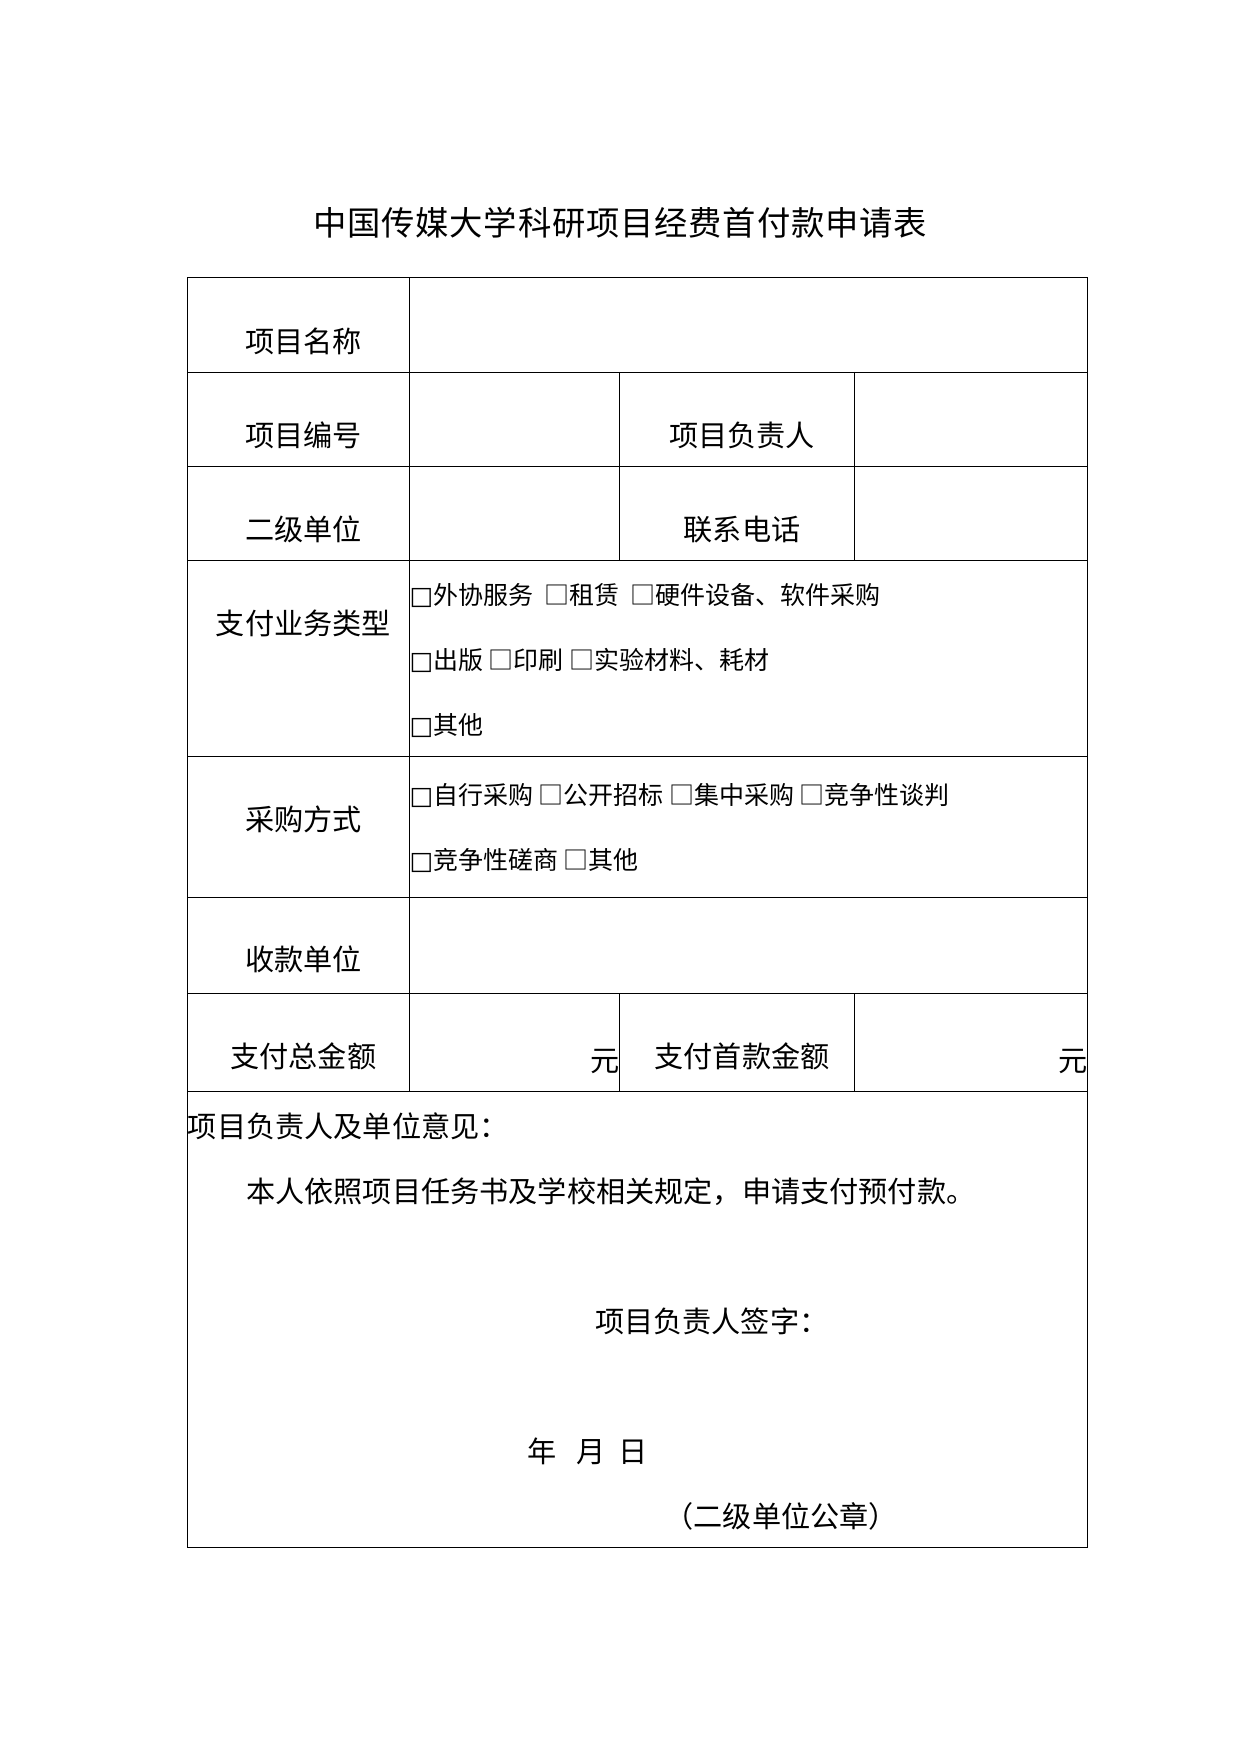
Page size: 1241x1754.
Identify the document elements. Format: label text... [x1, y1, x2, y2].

table_cell 支付首款金额 [620, 994, 854, 1091]
table_cell 二级单位 [188, 467, 409, 560]
table_cell 支付业务类型 [188, 561, 409, 756]
table_cell [410, 467, 619, 560]
table_cell 采购方式 [188, 757, 409, 896]
table_cell 支付总金额 [188, 994, 409, 1091]
table_cell [410, 898, 1087, 993]
table_cell 项目负责人 [620, 373, 854, 466]
table_cell 收款单位 [188, 898, 409, 993]
table_header 项目名称 [188, 278, 409, 372]
table_cell □外协服务 □租赁 □硬件设备、软件采购 □出版 □印刷 □实验材料、耗材 □其他 [410, 561, 1087, 756]
table_cell □自行采购 □公开招标 □集中采购 □竞争性谈判 □竞争性磋商 □其他 [410, 757, 1087, 896]
table_cell 元 [410, 994, 619, 1091]
table_cell 联系电话 [620, 467, 854, 560]
table_cell 项目编号 [188, 373, 409, 466]
table_cell 项目负责人及单位意见： 本人依照项目任务书及学校相关规定，申请支付预付款。 项目负责人签字： 年 月 日 （二级单位公章） [188, 1092, 1087, 1547]
table_cell [410, 373, 619, 466]
table_cell 元 [855, 994, 1087, 1091]
text 中国传媒大学科研项目经费首付款申请表 [187, 188, 1053, 253]
table_header [410, 278, 1087, 372]
table_cell [855, 467, 1087, 560]
table_cell [855, 373, 1087, 466]
